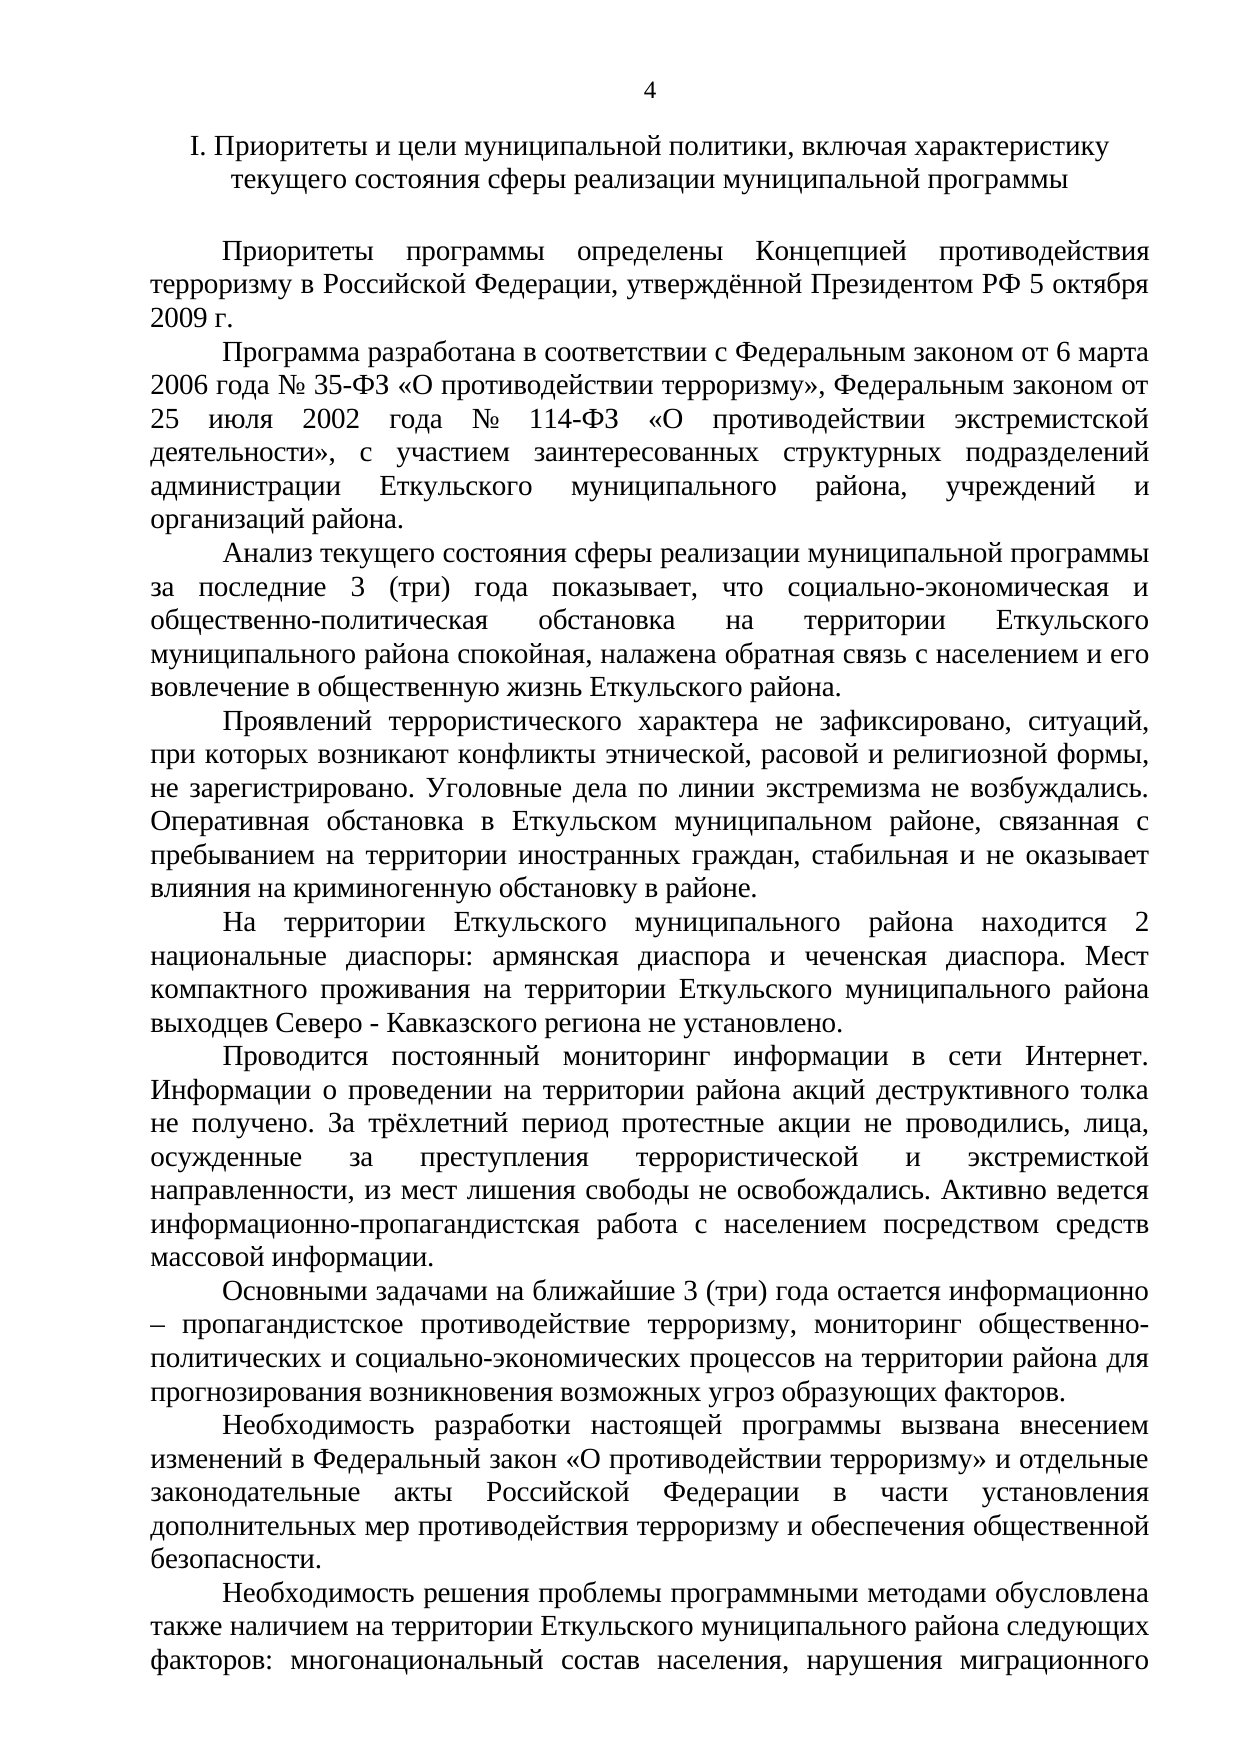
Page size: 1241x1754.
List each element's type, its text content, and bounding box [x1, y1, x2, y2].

text Проводится постоянный мониторинг информации в сети Интернет. Информации о проведении на территории района акций деструктивного толка не получено. За трёхлетний период протестные акции не проводились, лица, осужденные за преступления террористической и экстремисткой направленности, из мест лишения свободы не освобождались. Активно ведется информационно-пропагандистская работа с населением посредством средств массовой информации. [150, 1038, 1149, 1273]
text Анализ текущего состояния сферы реализации муниципальной программы за последние 3 (три) года показывает, что социально-экономическая и общественно-политическая обстановка на территории Еткульского муниципального района спокойная, налажена обратная связь с населением и его вовлечение в общественную жизнь Еткульского района. [150, 535, 1149, 703]
text Программа разработана в соответствии с Федеральным законом от 6 марта 2006 года № 35-ФЗ «О противодействии терроризму», Федеральным законом от 25 июля 2002 года № 114-ФЗ «О противодействии экстремистской деятельности», с участием заинтересованных структурных подразделений администрации Еткульского муниципального района, учреждений и организаций района. [150, 334, 1149, 535]
text Проявлений террористического характера не зафиксировано, ситуаций, при которых возникают конфликты этнической, расовой и религиозной формы, не зарегистрировано. Уголовные дела по линии экстремизма не возбуждались. Оперативная обстановка в Еткульском муниципальном районе, связанная с пребыванием на территории иностранных граждан, стабильная и не оказывает влияния на криминогенную обстановку в районе. [150, 703, 1149, 904]
text Основными задачами на ближайшие 3 (три) года остается информационно – пропагандистское противодействие терроризму, мониторинг общественно-политических и социально-экономических процессов на территории района для прогнозирования возникновения возможных угроз образующих факторов. [150, 1273, 1149, 1407]
text Приоритеты программы определены Концепцией противодействия терроризму в Российской Федерации, утверждённой Президентом РФ 5 октября 2009 г. [150, 233, 1149, 334]
text I. Приоритеты и цели муниципальной политики, включая характеристику текущего состояния сферы реализации муниципальной программы [148, 128, 1152, 195]
text На территории Еткульского муниципального района находится 2 национальные диаспоры: армянская диаспора и чеченская диаспора. Мест компактного проживания на территории Еткульского муниципального района выходцев Северо - Кавказского региона не установлено. [150, 904, 1149, 1038]
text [150, 1575, 1149, 1676]
text Необходимость разработки настоящей программы вызвана внесением изменений в Федеральный закон «О противодействии терроризму» и отдельные законодательные акты Российской Федерации в части установления дополнительных мер противодействия терроризму и обеспечения общественной безопасности. [150, 1407, 1149, 1575]
